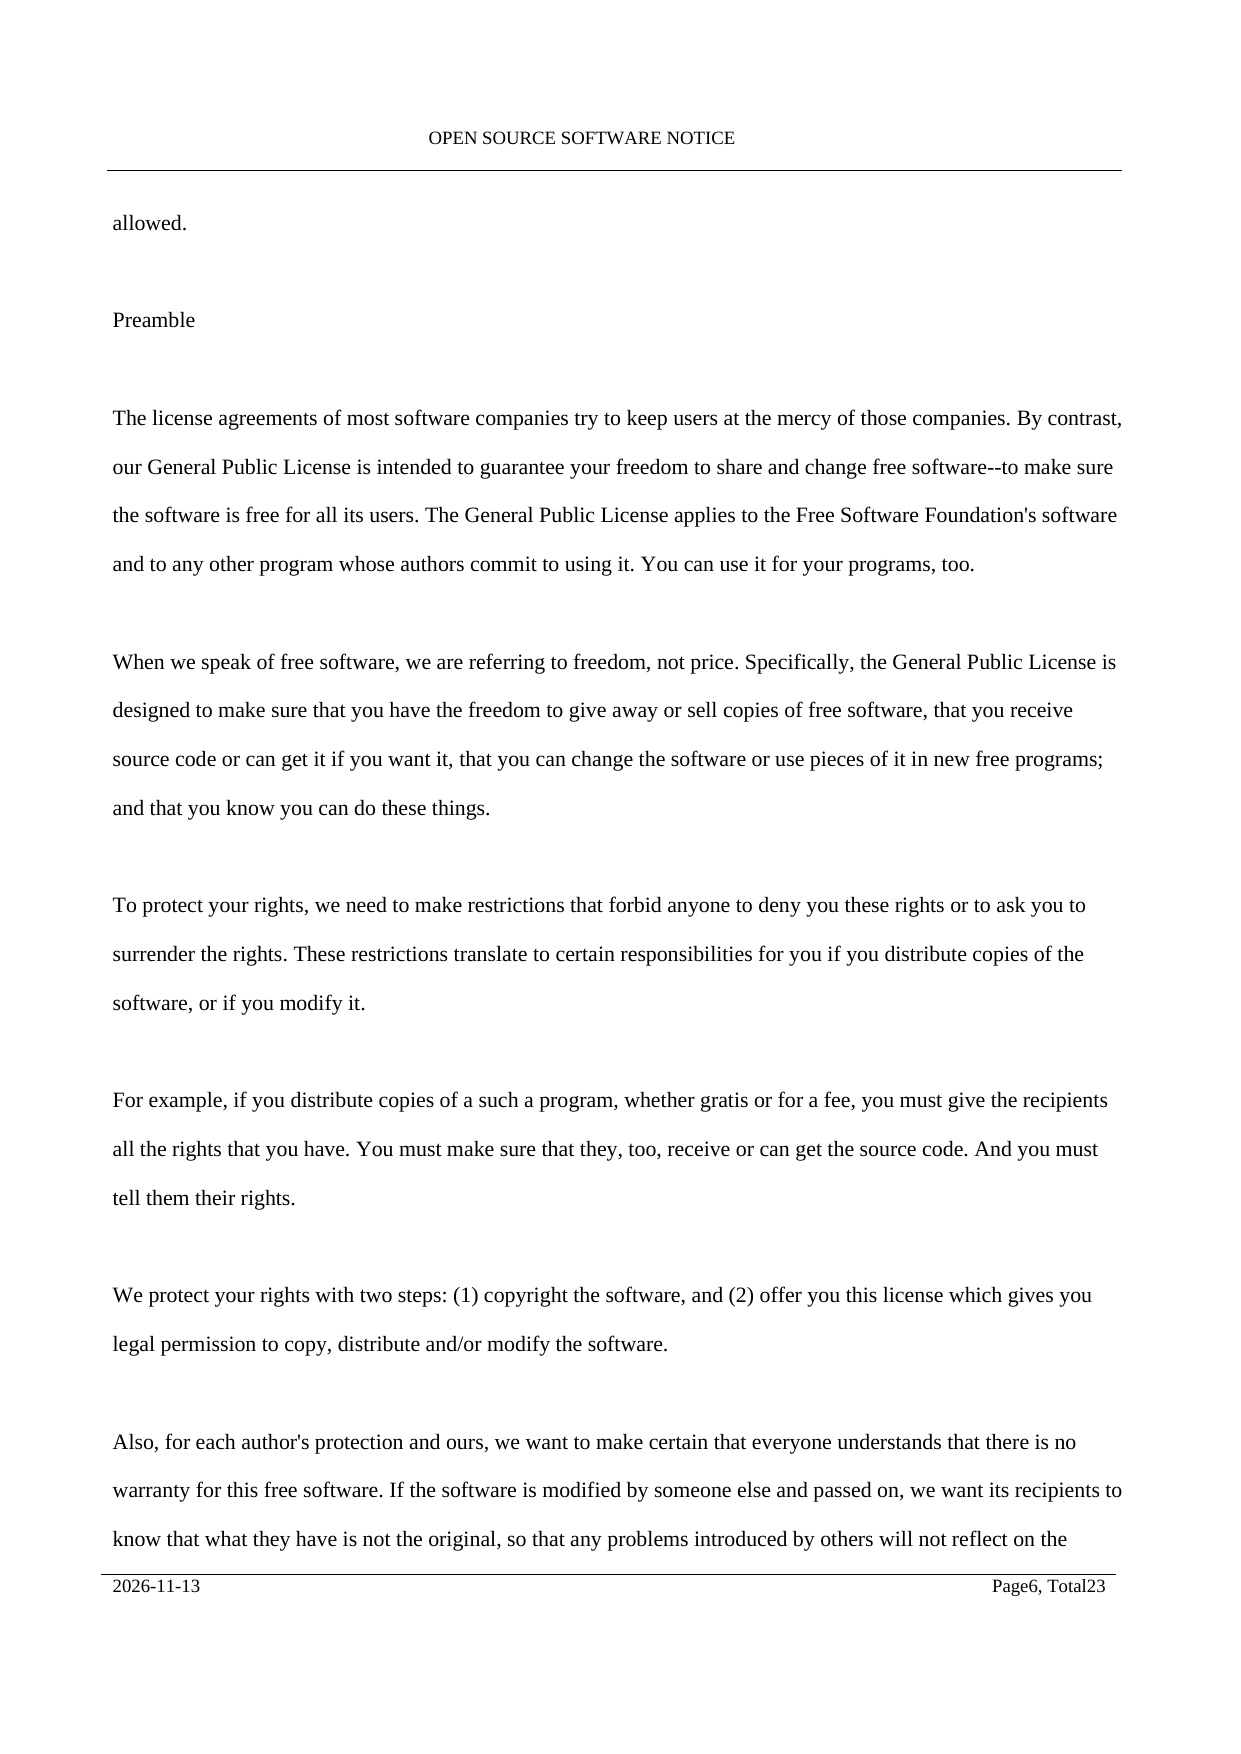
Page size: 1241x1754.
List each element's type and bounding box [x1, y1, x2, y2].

text [112, 206, 1128, 1555]
